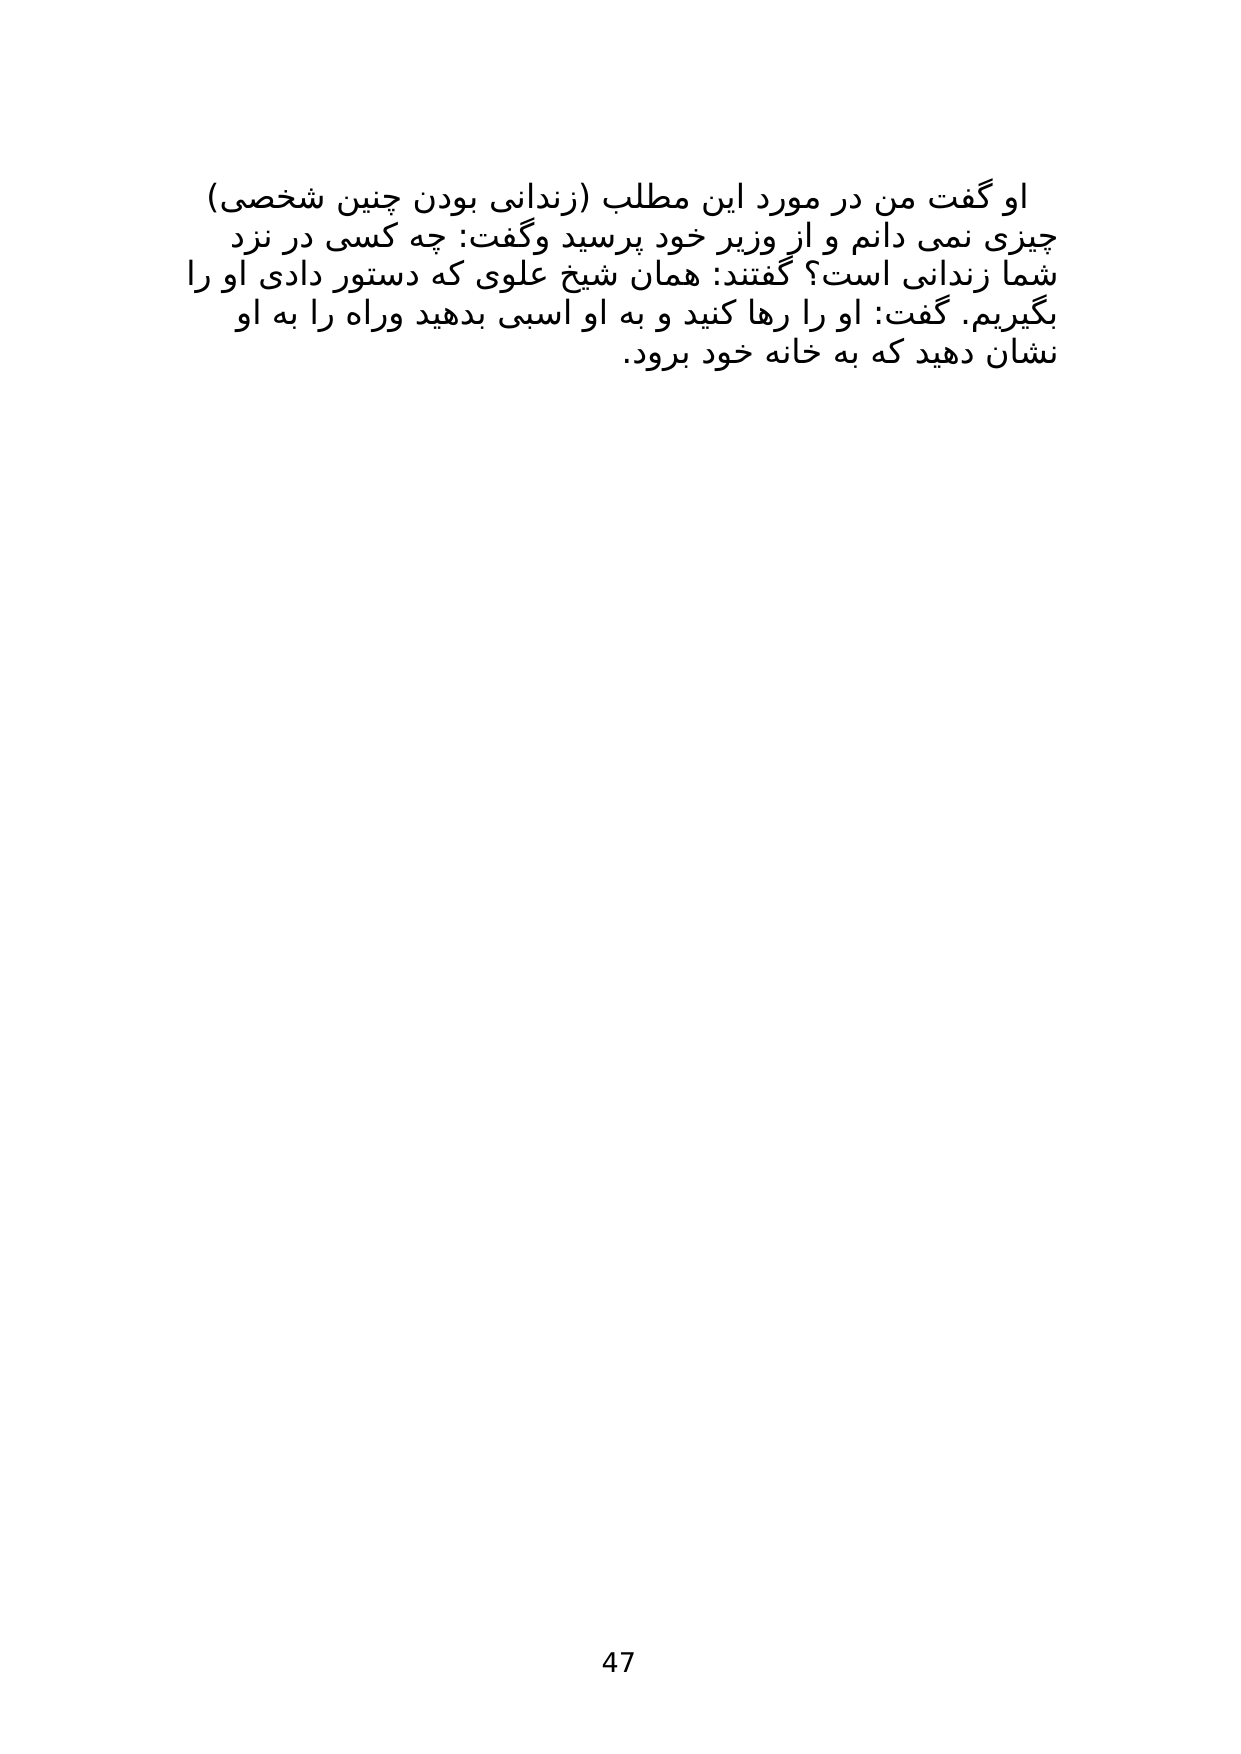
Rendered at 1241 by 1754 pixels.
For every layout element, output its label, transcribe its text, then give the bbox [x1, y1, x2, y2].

text او گفت من در مورد اين مطلب (زندانى بودن چنين شخصى) چيزى نمى دانم و از وزير خود پرسيد وگفت: چه كسى در نزد شما زندانى است؟ گفتند: همان شيخ علوى كه دستور دادى او را بگيريم. گفت: او را رها كنيد و به او اسبى بدهيد وراه را به او نشان دهيد كه به خانه خود برود. [178, 177, 1059, 371]
